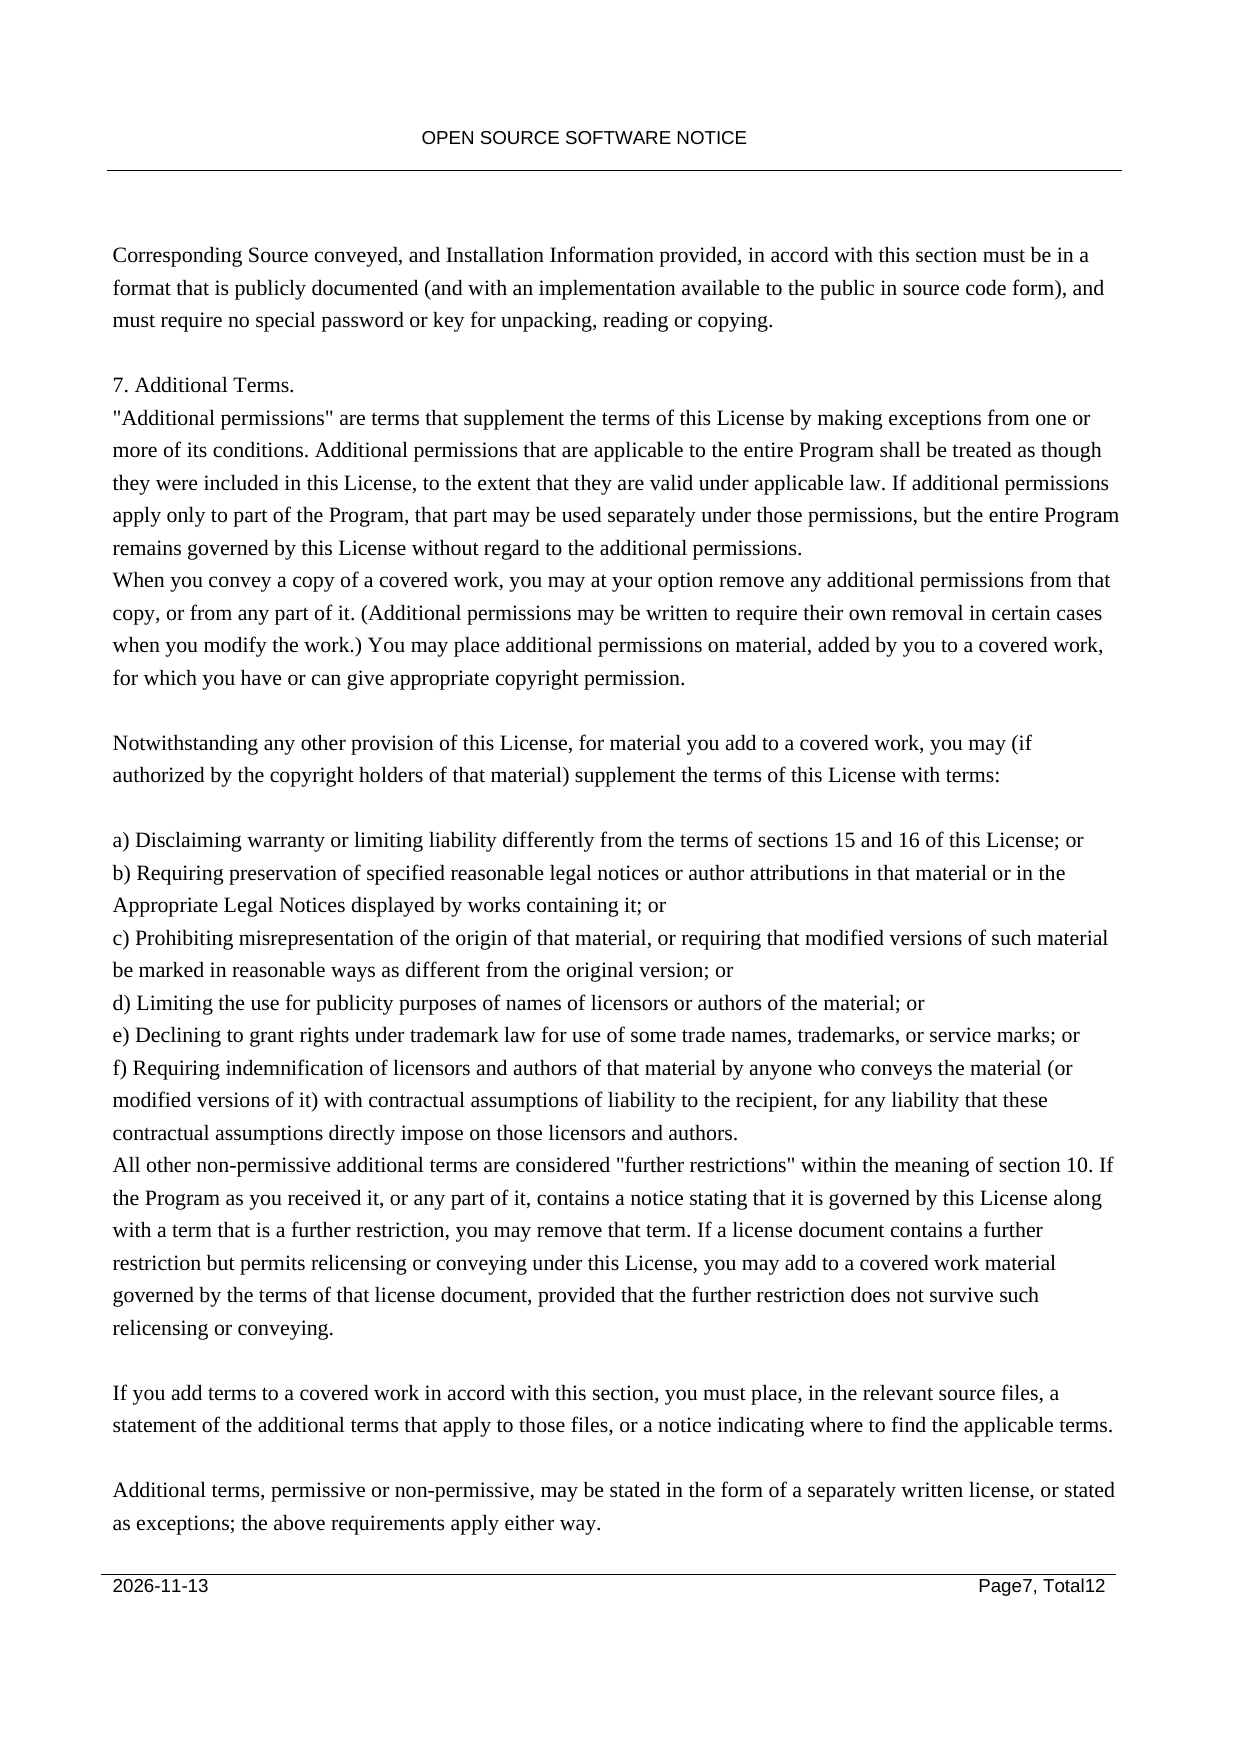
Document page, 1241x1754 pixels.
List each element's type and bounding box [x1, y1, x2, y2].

text [112, 206, 1128, 1539]
